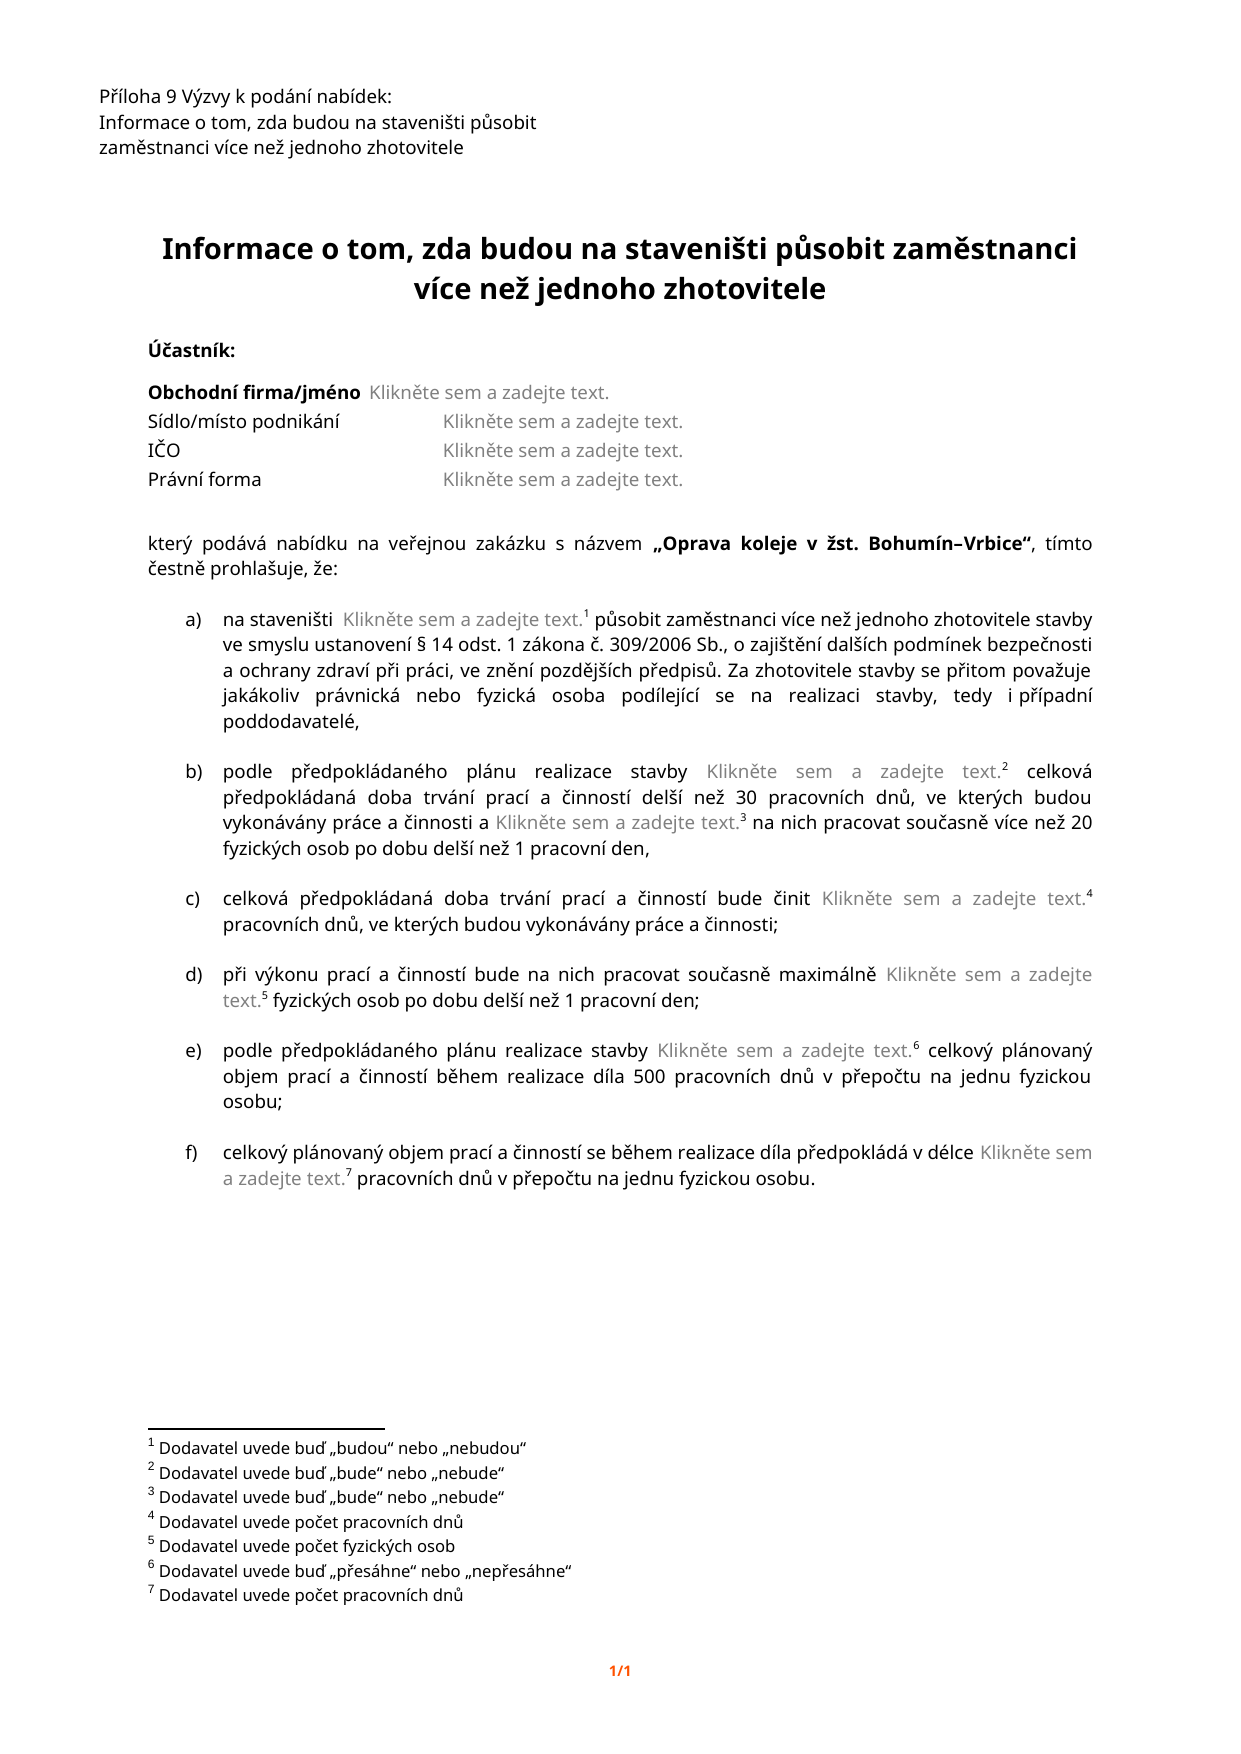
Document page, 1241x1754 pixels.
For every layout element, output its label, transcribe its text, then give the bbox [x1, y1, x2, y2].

list celkový plánovaný objem prací a činností se během realizace díla předpokládá v délce pracovních dnů v přepočtu na jednu fyzickou osobu. [185, 1139, 1093, 1190]
list celková předpokládaná doba trvání prací a činností bude činit pracovních dnů, ve kterých budou vykonávány práce a činnosti; [185, 886, 1093, 937]
list podle předpokládaného plánu realizace stavby celkový plánovaný objem prací a činností během realizace díla 500 pracovních dnů v přepočtu na jednu fyzickou osobu; [185, 1038, 1093, 1114]
text Právní forma [148, 463, 1093, 492]
text Sídlo/místo podnikání [148, 405, 1093, 434]
text který podává nabídku na veřejnou zakázku s názvem „Oprava koleje v žst. Bohumín–Vrbice“, tímto čestně prohlašuje, že: [148, 530, 1093, 581]
text Obchodní firma/jméno [148, 376, 1093, 405]
list na staveništi působit zaměstnanci více než jednoho zhotovitele stavby ve smyslu ustanovení § 14 odst. 1 zákona č. 309/2006 Sb., o zajištění dalších podmínek bezpečnosti a ochrany zdraví při práci, ve znění pozdějších předpisů. Za zhotovitele stavby se přitom považuje jakákoliv právnická nebo fyzická osoba podílející se na realizaci stavby, tedy i případní poddodavatelé, [185, 606, 1093, 734]
list při výkonu prací a činností bude na nich pracovat současně maximálně fyzických osob po dobu delší než 1 pracovní den; [185, 962, 1093, 1013]
list podle předpokládaného plánu realizace stavby celková předpokládaná doba trvání prací a činností delší než 30 pracovních dnů, ve kterých budou vykonávány práce a činnosti a na nich pracovat současně více než 20 fyzických osob po dobu delší než 1 pracovní den, [185, 759, 1093, 861]
text IČO [148, 434, 1093, 463]
text Účastník: [148, 333, 1093, 364]
title Informace o tom, zda budou na staveništi působit zaměstnanci více než jednoho zhotovitele [148, 228, 1093, 308]
